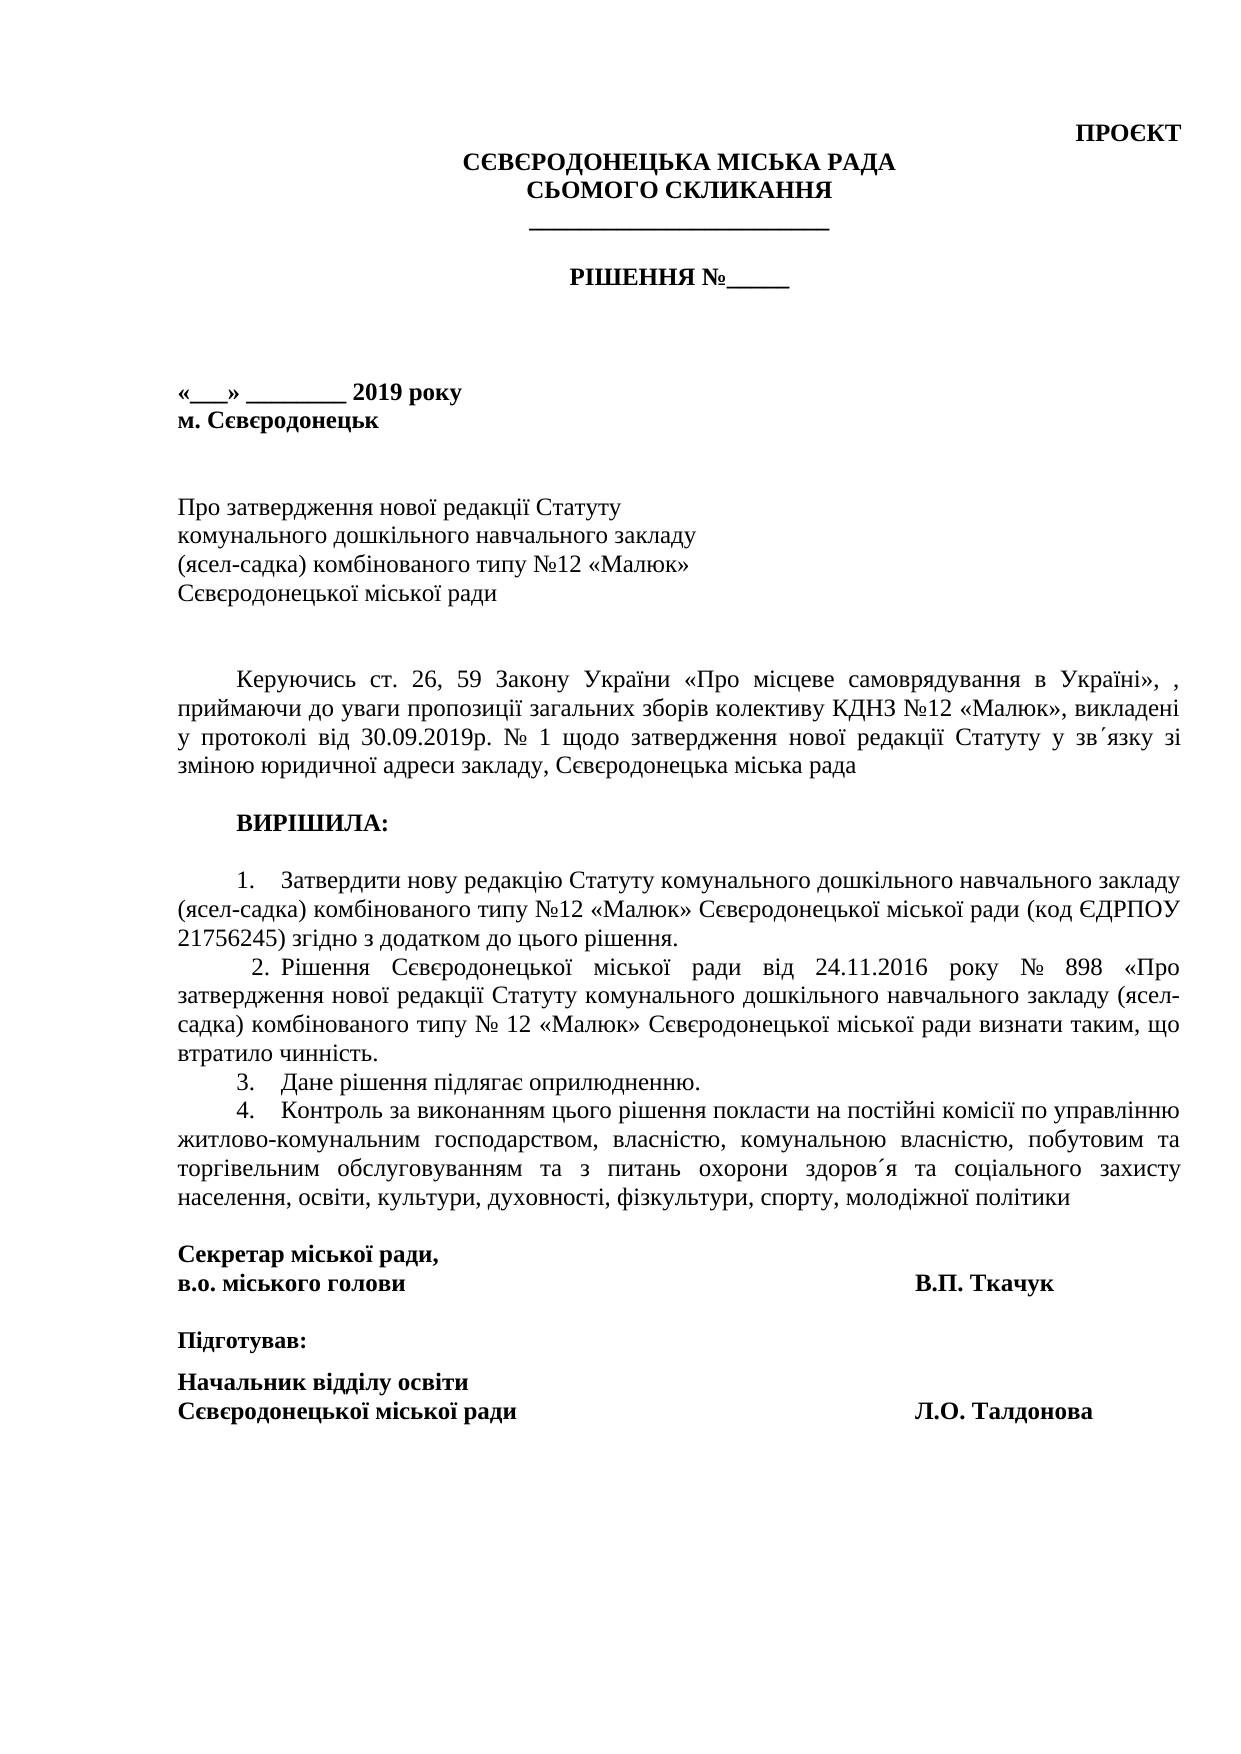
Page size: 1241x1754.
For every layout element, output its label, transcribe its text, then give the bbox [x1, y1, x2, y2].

text ВИРIШИЛА: [177, 808, 1181, 837]
text Про затвердження нової редакції Статуту [177, 492, 1181, 521]
text СЄВЄРОДОНЕЦЬКА МІСЬКА РАДА [177, 147, 1181, 176]
text СЬОМОГО СКЛИКАННЯ [177, 176, 1181, 204]
list Затвердити нову редакцію Статуту комунального дошкільного навчального закладу (ясел-садка) комбінованого типу №12 «Малюк» Сєвєродонецької міської ради (код ЄДРПОУ 21756245) згідно з додатком до цього рішення. [177, 866, 1181, 952]
text в.о. міського голови В.П. Ткачук [177, 1268, 1181, 1297]
list Дане рішення підлягає оприлюдненню. [177, 1067, 1181, 1096]
text (ясел-садка) комбінованого типу №12 «Малюк» [177, 549, 1181, 578]
text 4. Контроль за виконанням цього рішення покласти на постійні комісії по управлінню житлово-комунальним господарством, власністю, комунальною власністю, побутовим та торгівельним обслуговуванням та з питань охорони здоров´я та соціального захисту населення, освіти, культури, духовності, фізкультури, спорту, молодіжної політики [177, 1096, 1181, 1211]
text ________________________ [177, 204, 1181, 233]
text ПРОЄКТ [177, 118, 1181, 147]
text комунального дошкільного навчального закладу [177, 521, 1181, 549]
text Сєвєродонецької міської ради Л.О. Талдонова [177, 1396, 1181, 1424]
list Рішення Сєвєродонецької міської ради від 24.11.2016 року № 898 «Про затвердження нової редакції Статуту комунального дошкільного навчального закладу (ясел-садка) комбінованого типу № 12 «Малюк» Сєвєродонецької міської ради визнати таким, що втратило чинність. [177, 952, 1181, 1067]
text Керуючись ст. 26, 59 Закону України «Про місцеве самоврядування в Україні», , приймаючи до уваги пропозиції загальних зборів колективу КДНЗ №12 «Малюк», викладені у протоколі від 30.09.2019р. № 1 щодо затвердження нової редакції Статуту у звязку зі зміною юридичної адреси закладу, Сєвєродонецька міська рада [177, 664, 1181, 779]
text Сєвєродонецької міської ради [177, 578, 1181, 607]
text Начальник відділу освіти [177, 1367, 1181, 1396]
text м. Сєвєродонецьк [177, 406, 1181, 434]
text РІШЕННЯ №_____ [177, 262, 1181, 291]
text Секретар міської ради, [177, 1239, 1181, 1268]
text «___» ________ 2019 року [177, 377, 1181, 406]
text Підготував: [177, 1326, 1181, 1353]
